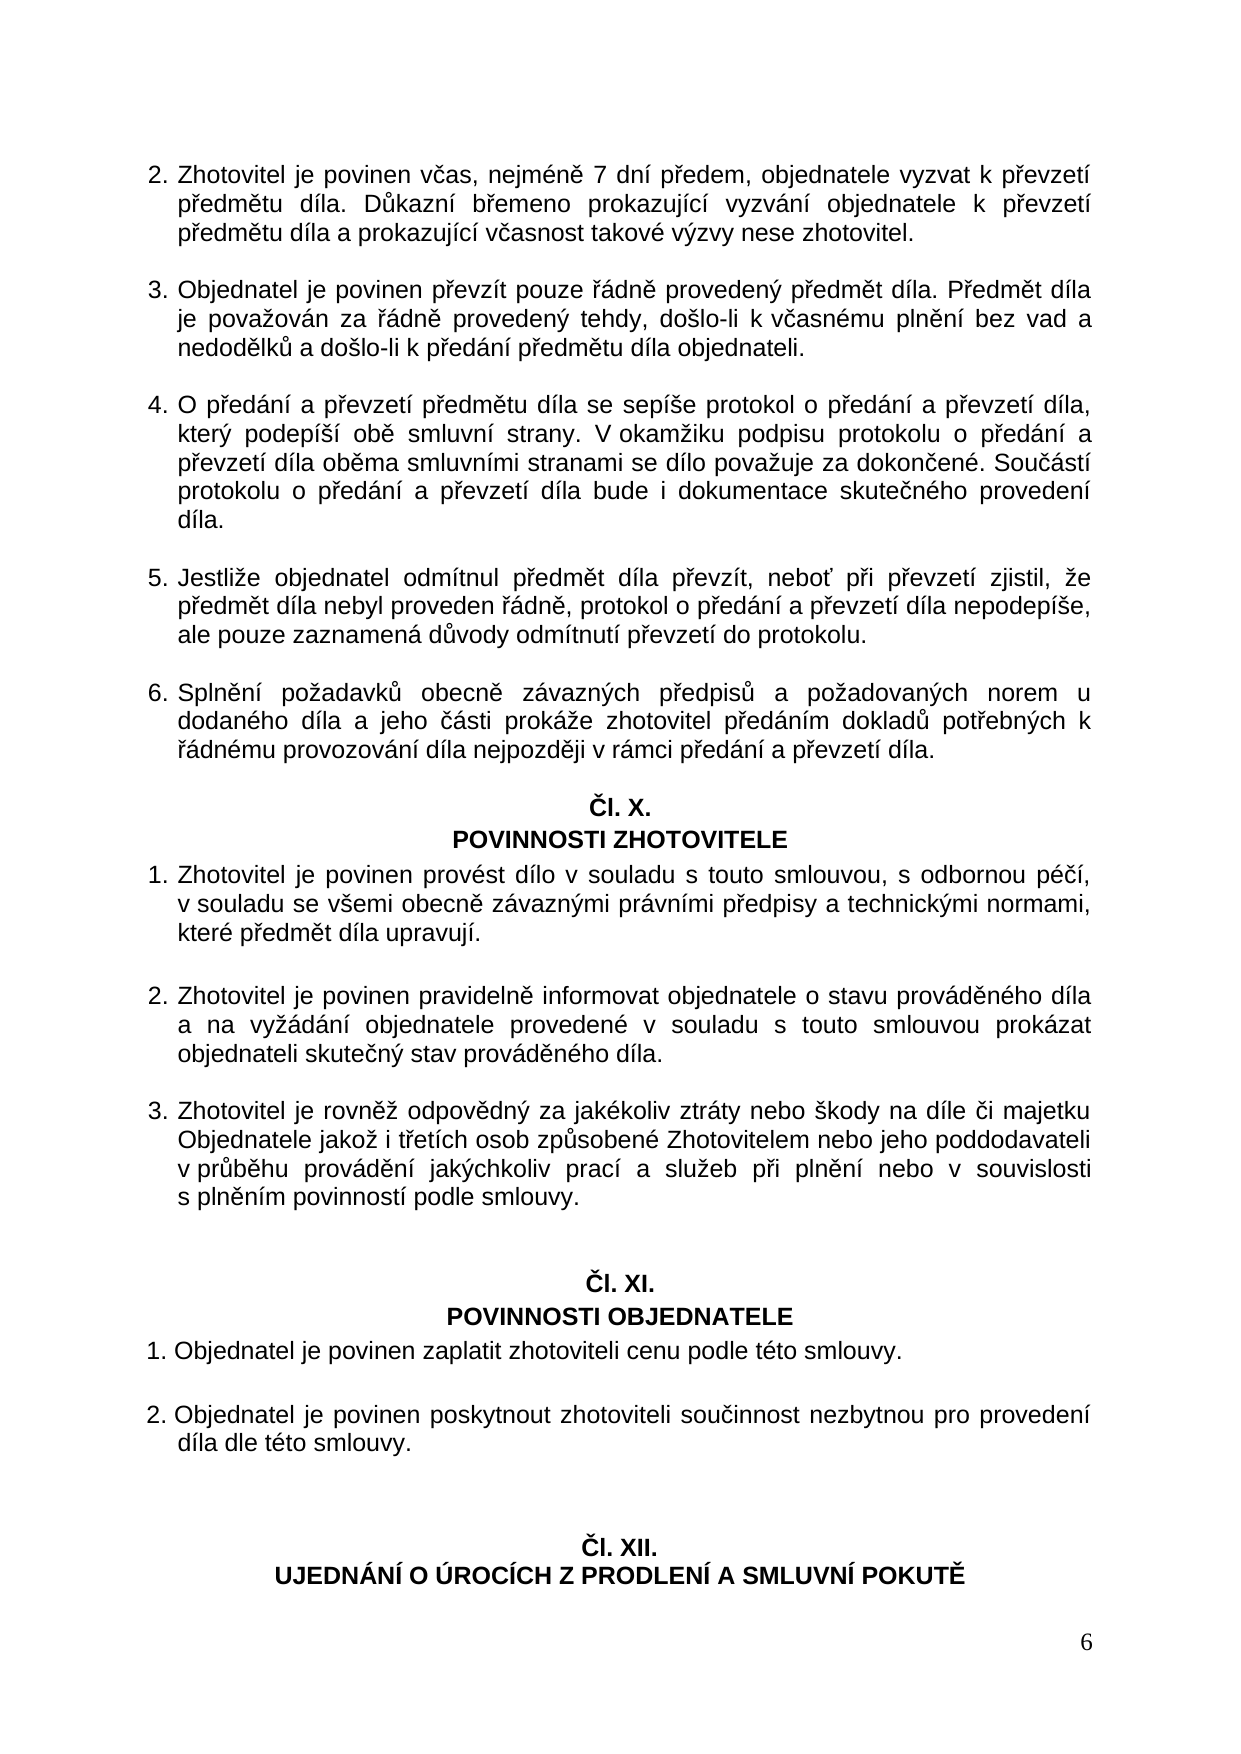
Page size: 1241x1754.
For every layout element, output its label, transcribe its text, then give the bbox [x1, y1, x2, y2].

list Zhotovitel je povinen provést dílo v souladu s touto smlouvou, s odbornou péčí, v souladu se všemi obecně závaznými právními předpisy a technickými normami, které předmět díla upravují. [148, 860, 1092, 946]
text Čl. XII. [146, 1532, 1092, 1561]
text UJEDNÁNÍ O ÚROCÍCH Z PRODLENÍ A SMLUVNÍ POKUTĚ [148, 1561, 1092, 1590]
text POVINNOSTI OBJEDNATELE [148, 1302, 1092, 1330]
list Zhotovitel je povinen včas, nejméně 7 dní předem, objednatele vyzvat k převzetí předmětu díla. Důkazní břemeno prokazující vyzvání objednatele k převzetí předmětu díla a prokazující včasnost takové výzvy nese zhotovitel. [148, 160, 1092, 246]
list O předání a převzetí předmětu díla se sepíše protokol o předání a převzetí díla, který podepíší obě smluvní strany. V okamžiku podpisu protokolu o předání a převzetí díla oběma smluvními stranami se dílo považuje za dokončené. Součástí protokolu o předání a převzetí díla bude i dokumentace skutečného provedení díla. [148, 390, 1092, 534]
list Zhotovitel je rovněž odpovědný za jakékoliv ztráty nebo škody na díle či majetku Objednatele jakož i třetích osob způsobené Zhotovitelem nebo jeho poddodavateli v průběhu provádění jakýchkoliv prací a služeb při plnění nebo v souvislosti s plněním povinností podle smlouvy. [148, 1096, 1092, 1211]
text 2. Objednatel je povinen poskytnout zhotoviteli součinnost nezbytnou pro provedení díla dle této smlouvy. [146, 1400, 1092, 1457]
text Čl. XI. [148, 1269, 1092, 1297]
text POVINNOSTI ZHOTOVITELE [148, 826, 1092, 854]
text 1. Objednatel je povinen zaplatit zhotoviteli cenu podle této smlouvy. [146, 1336, 1092, 1365]
text Čl. X. [148, 793, 1092, 821]
list Objednatel je povinen převzít pouze řádně provedený předmět díla. Předmět díla je považován za řádně provedený tehdy, došlo-li k včasnému plnění bez vad a nedodělků a došlo-li k předání předmětu díla objednateli. [148, 275, 1092, 361]
list Zhotovitel je povinen pravidelně informovat objednatele o stavu prováděného díla a na vyžádání objednatele provedené v souladu s touto smlouvou prokázat objednateli skutečný stav prováděného díla. [148, 981, 1092, 1067]
list Jestliže objednatel odmítnul předmět díla převzít, neboť při převzetí zjistil, že předmět díla nebyl proveden řádně, protokol o předání a převzetí díla nepodepíše, ale pouze zaznamená důvody odmítnutí převzetí do protokolu. [148, 563, 1092, 649]
list Splnění požadavků obecně závazných předpisů a požadovaných norem u dodaného díla a jeho části prokáže zhotovitel předáním dokladů potřebných k řádnému provozování díla nejpozději v rámci předání a převzetí díla. [148, 678, 1092, 764]
